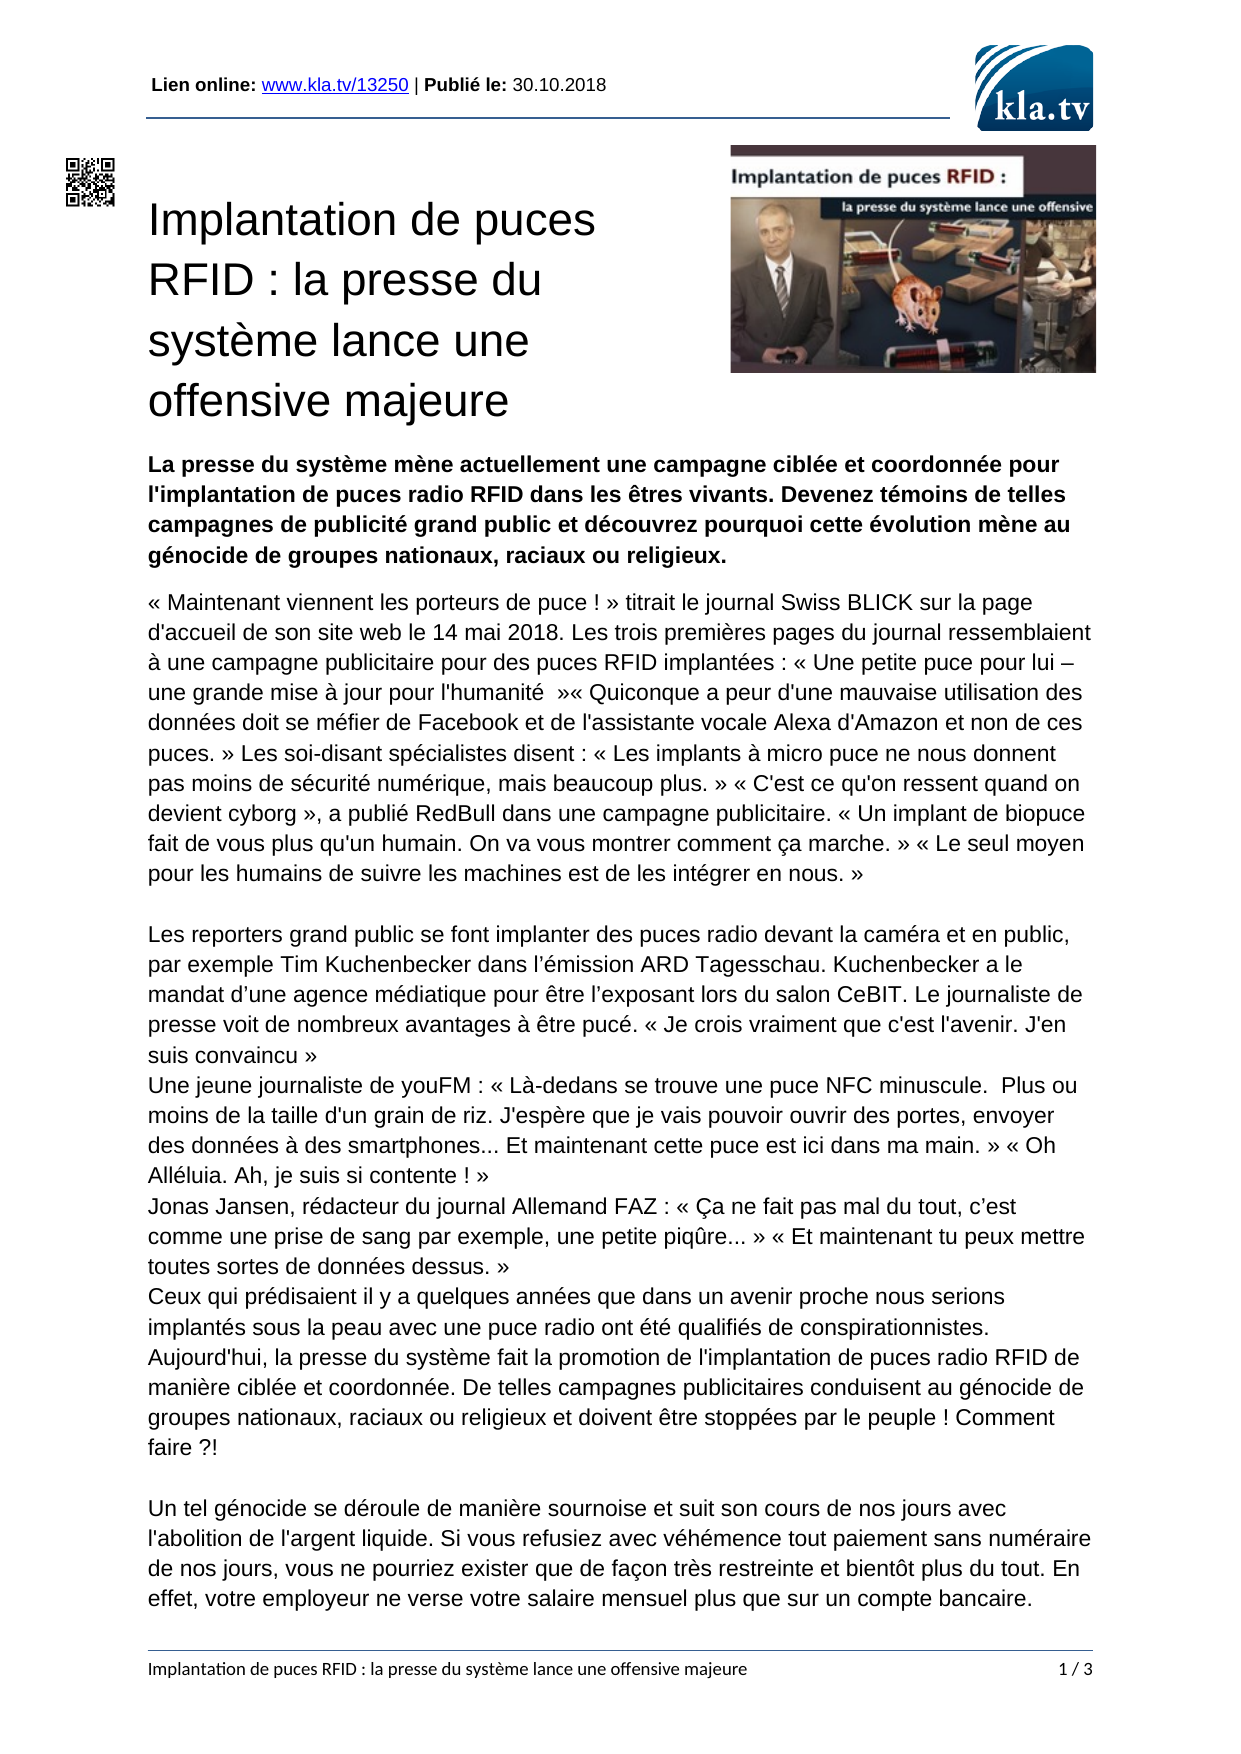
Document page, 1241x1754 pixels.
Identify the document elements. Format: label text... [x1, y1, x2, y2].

text Implantation de puces RFID : la presse du système lance une offensive majeure [148, 192, 1093, 427]
text La presse du système mène actuellement une campagne ciblée et coordonnée pour l'implantation de puces radio RFID dans les êtres vivants. Devenez témoins de telles campagnes de publicité grand public et découvrez pourquoi cette évolution mène au génocide de groupes nationaux, raciaux ou religieux. [148, 451, 1093, 568]
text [148, 588, 1093, 1612]
